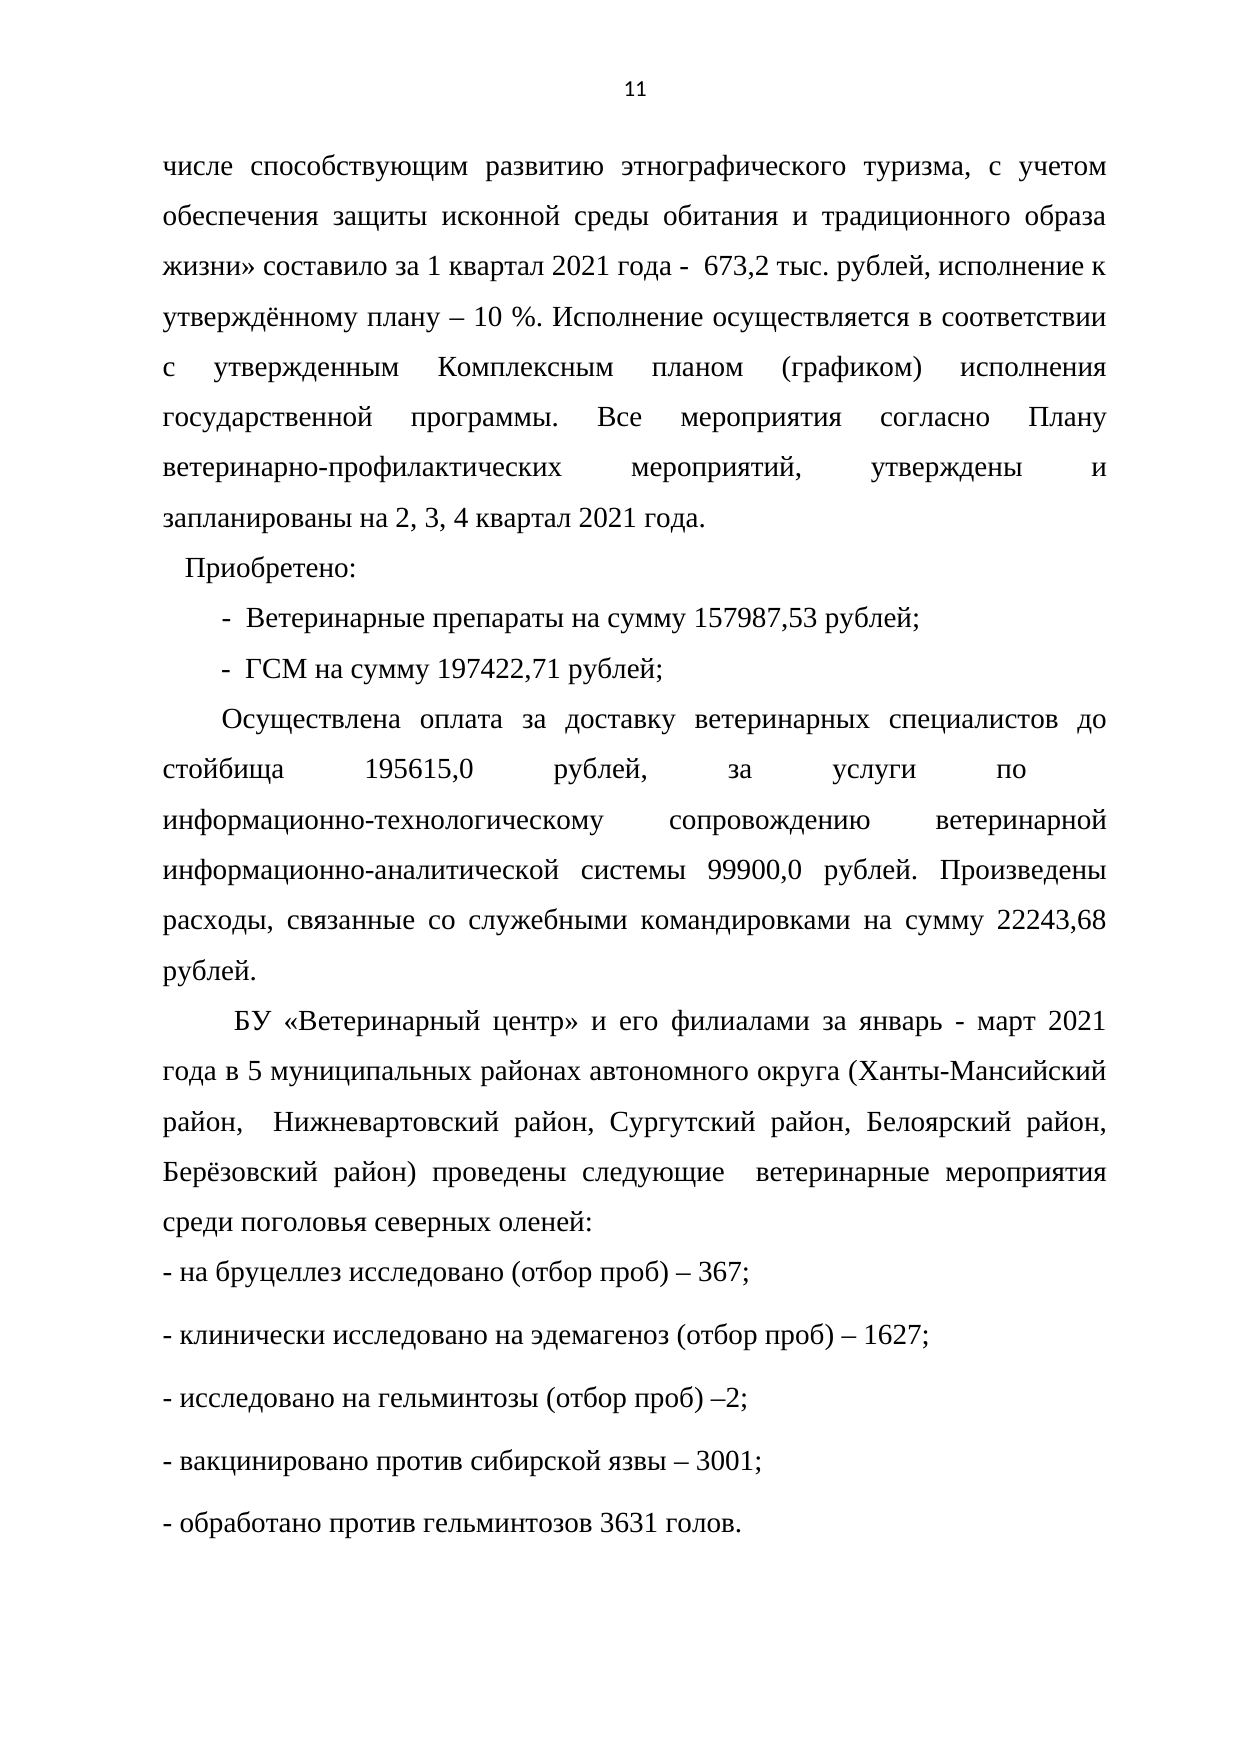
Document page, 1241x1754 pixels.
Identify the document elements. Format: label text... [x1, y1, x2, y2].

text - обработано против гельминтозов 3631 голов. [162, 1505, 1107, 1539]
text БУ «Ветеринарный центр» и его филиалами за январь - март 2021 года в 5 муниципальных районах автономного округа (Ханты-Мансийский район, Нижневартовский район, Сургутский район, Белоярский район, Берёзовский район) проведены следующие ветеринарные мероприятия среди поголовья северных оленей: [162, 1003, 1107, 1238]
text - Ветеринарные препараты на сумму 157987,53 рублей; [162, 601, 1107, 634]
text Приобретено: [103, 550, 1107, 584]
text - на бруцеллез исследовано (отбор проб) – 367; [162, 1254, 1107, 1288]
text - вакцинировано против сибирской язвы – 3001; [162, 1443, 1107, 1476]
text - ГСМ на сумму 197422,71 рублей; [162, 651, 1107, 684]
text Осуществлена оплата за доставку ветеринарных специалистов до стойбища 195615,0 рублей, за услуги по информационно-технологическому сопровождению ветеринарной информационно-аналитической системы 99900,0 рублей. Произведены расходы, связанные со служебными командировками на сумму 22243,68 рублей. [162, 701, 1107, 986]
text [162, 148, 1107, 533]
text - клинически исследовано на эдемагеноз (отбор проб) – 1627; [162, 1317, 1107, 1351]
text - исследовано на гельминтозы (отбор проб) –2; [162, 1380, 1107, 1413]
